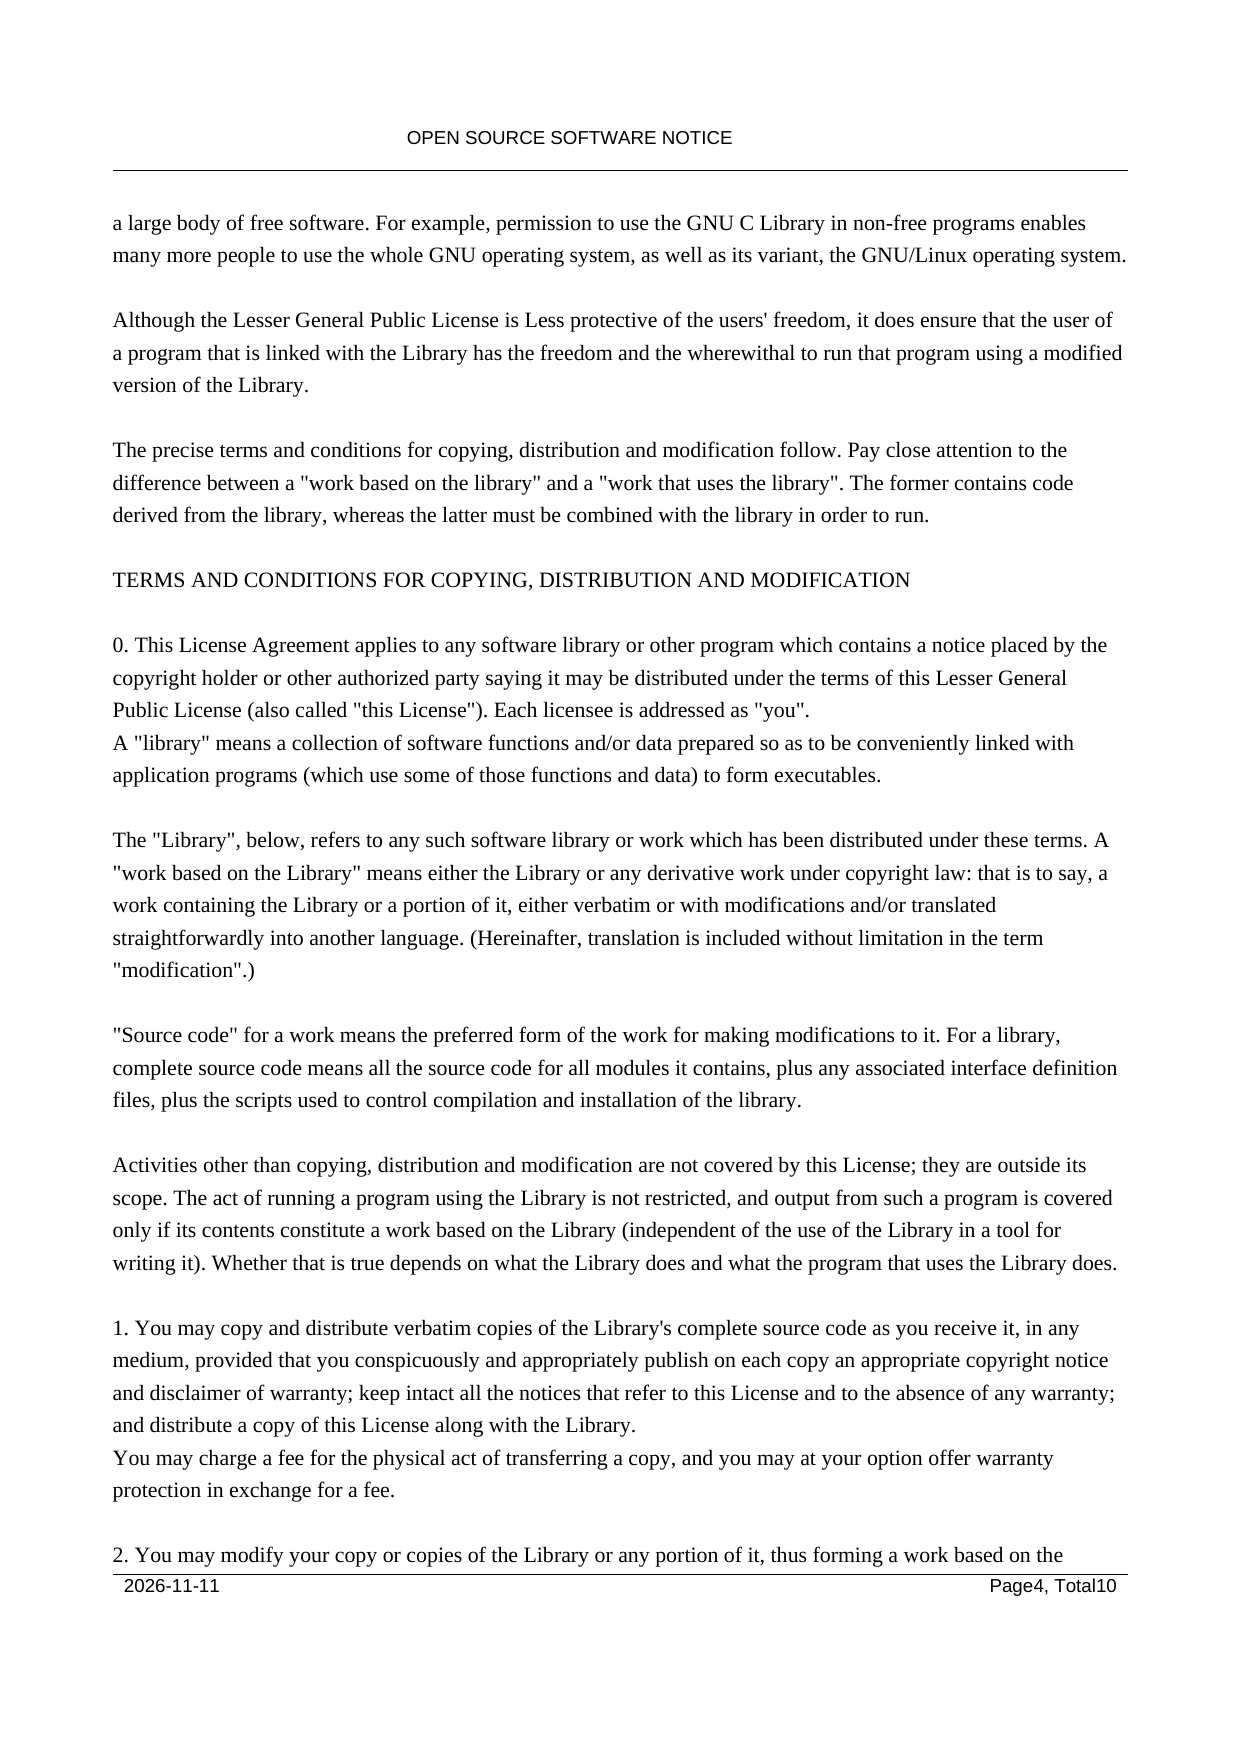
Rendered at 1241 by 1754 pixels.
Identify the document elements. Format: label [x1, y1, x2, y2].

text [112, 206, 1128, 1571]
